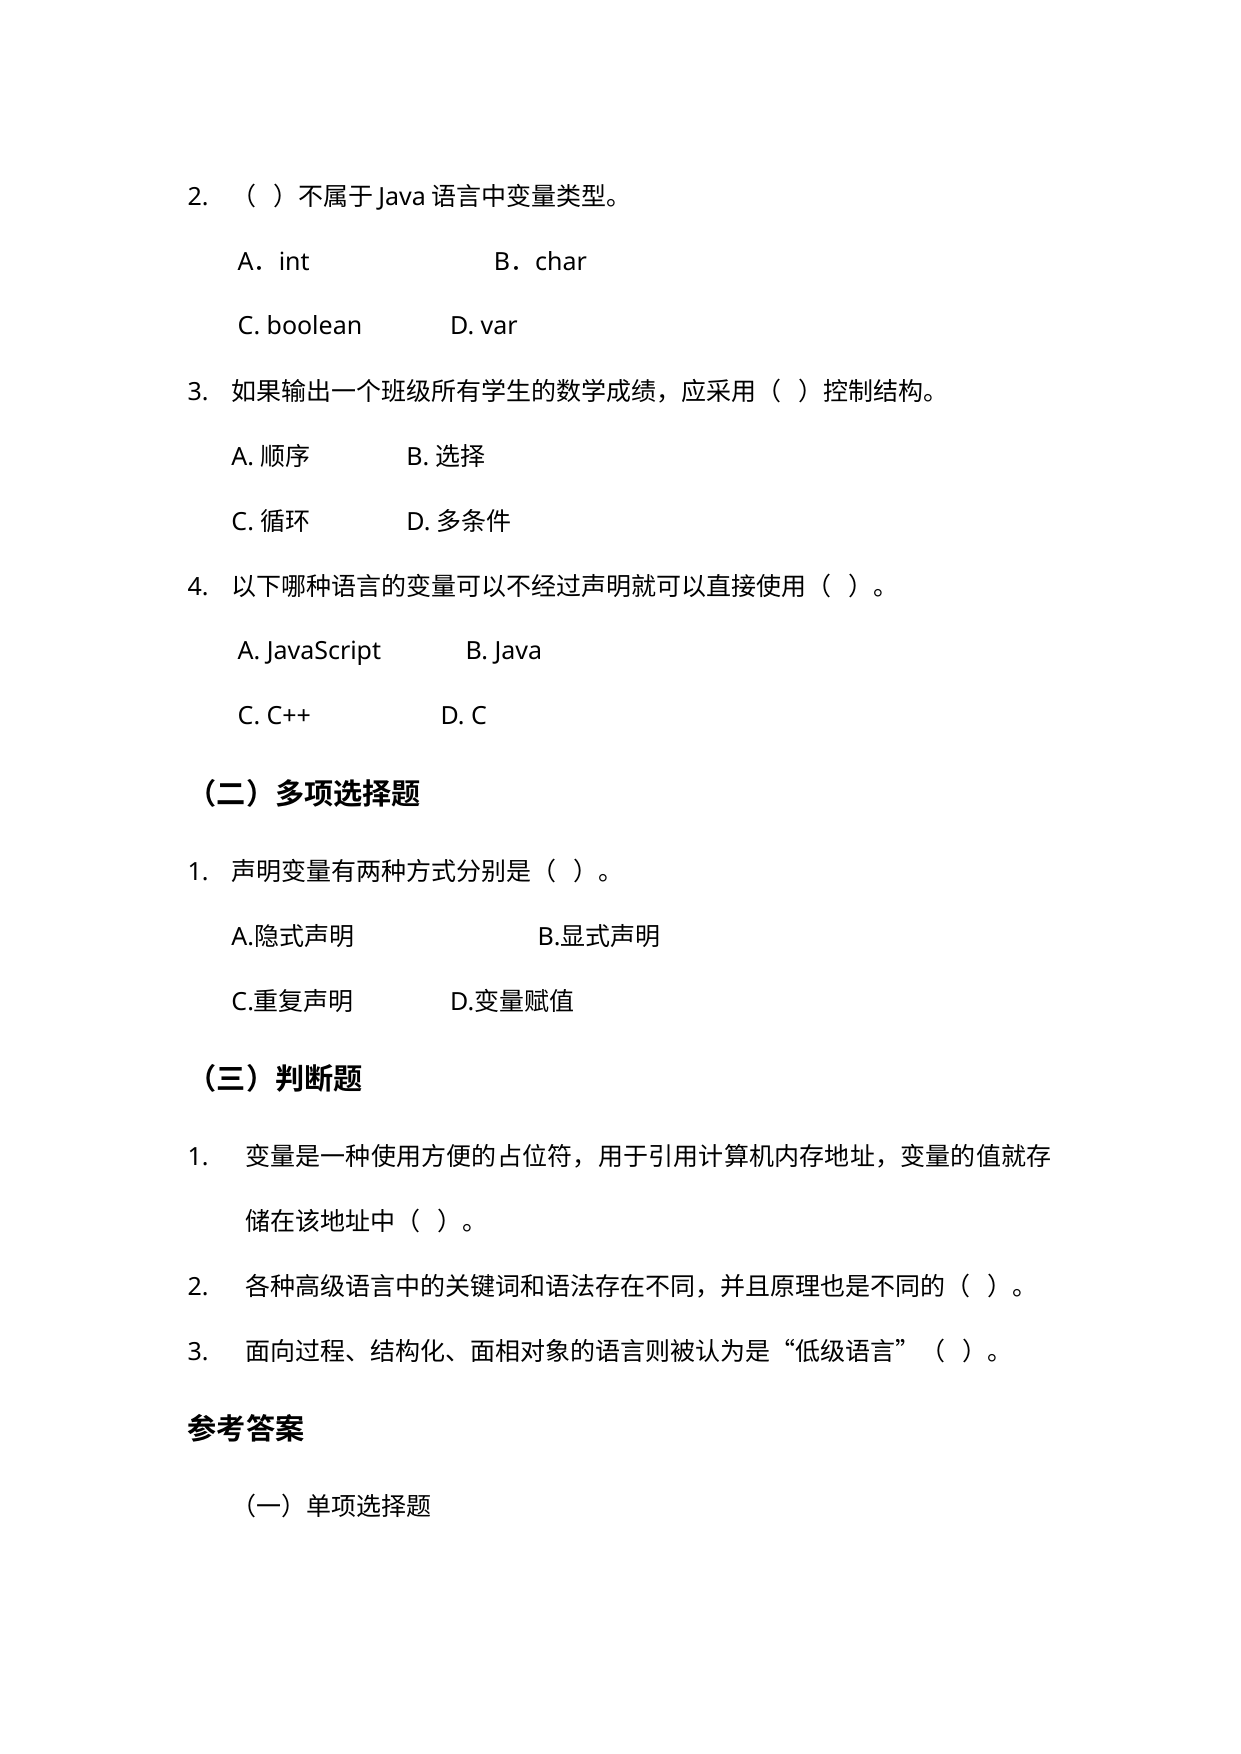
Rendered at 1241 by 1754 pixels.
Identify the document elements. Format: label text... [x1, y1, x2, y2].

text A. 顺序 B. 选择 [187, 422, 1053, 487]
subtitle （二）多项选择题 [187, 759, 1053, 824]
list 以下哪种语言的变量可以不经过声明就可以直接使用（ ）。 [187, 552, 1053, 617]
text C. boolean D. var [187, 292, 1053, 357]
subtitle 参考答案 [187, 1394, 1053, 1459]
list 声明变量有两种方式分别是（ ）。 [187, 837, 1053, 902]
list 面向过程、结构化、面相对象的语言则被认为是“低级语言”（ ）。 [187, 1317, 1053, 1382]
text A.隐式声明 B.显式声明 [231, 902, 1053, 967]
text C. C++ D. C [187, 682, 1053, 747]
list 各种高级语言中的关键词和语法存在不同，并且原理也是不同的（ ）。 [187, 1252, 1053, 1317]
text C. 循环 D. 多条件 [187, 487, 1053, 552]
text A. JavaScript B. Java [187, 617, 1053, 682]
subtitle （三）判断题 [187, 1044, 1053, 1109]
list 如果输出一个班级所有学生的数学成绩，应采用（ ）控制结构。 [187, 357, 1053, 422]
list 变量是一种使用方便的占位符，用于引用计算机内存地址，变量的值就存储在该地址中（ ）。 [187, 1122, 1053, 1252]
text （一）单项选择题 [231, 1472, 1053, 1537]
text C.重复声明 D.变量赋值 [187, 967, 1053, 1032]
list （ ）不属于Java语言中变量类型。 [187, 162, 1053, 227]
text A．int B．char [187, 227, 1053, 292]
